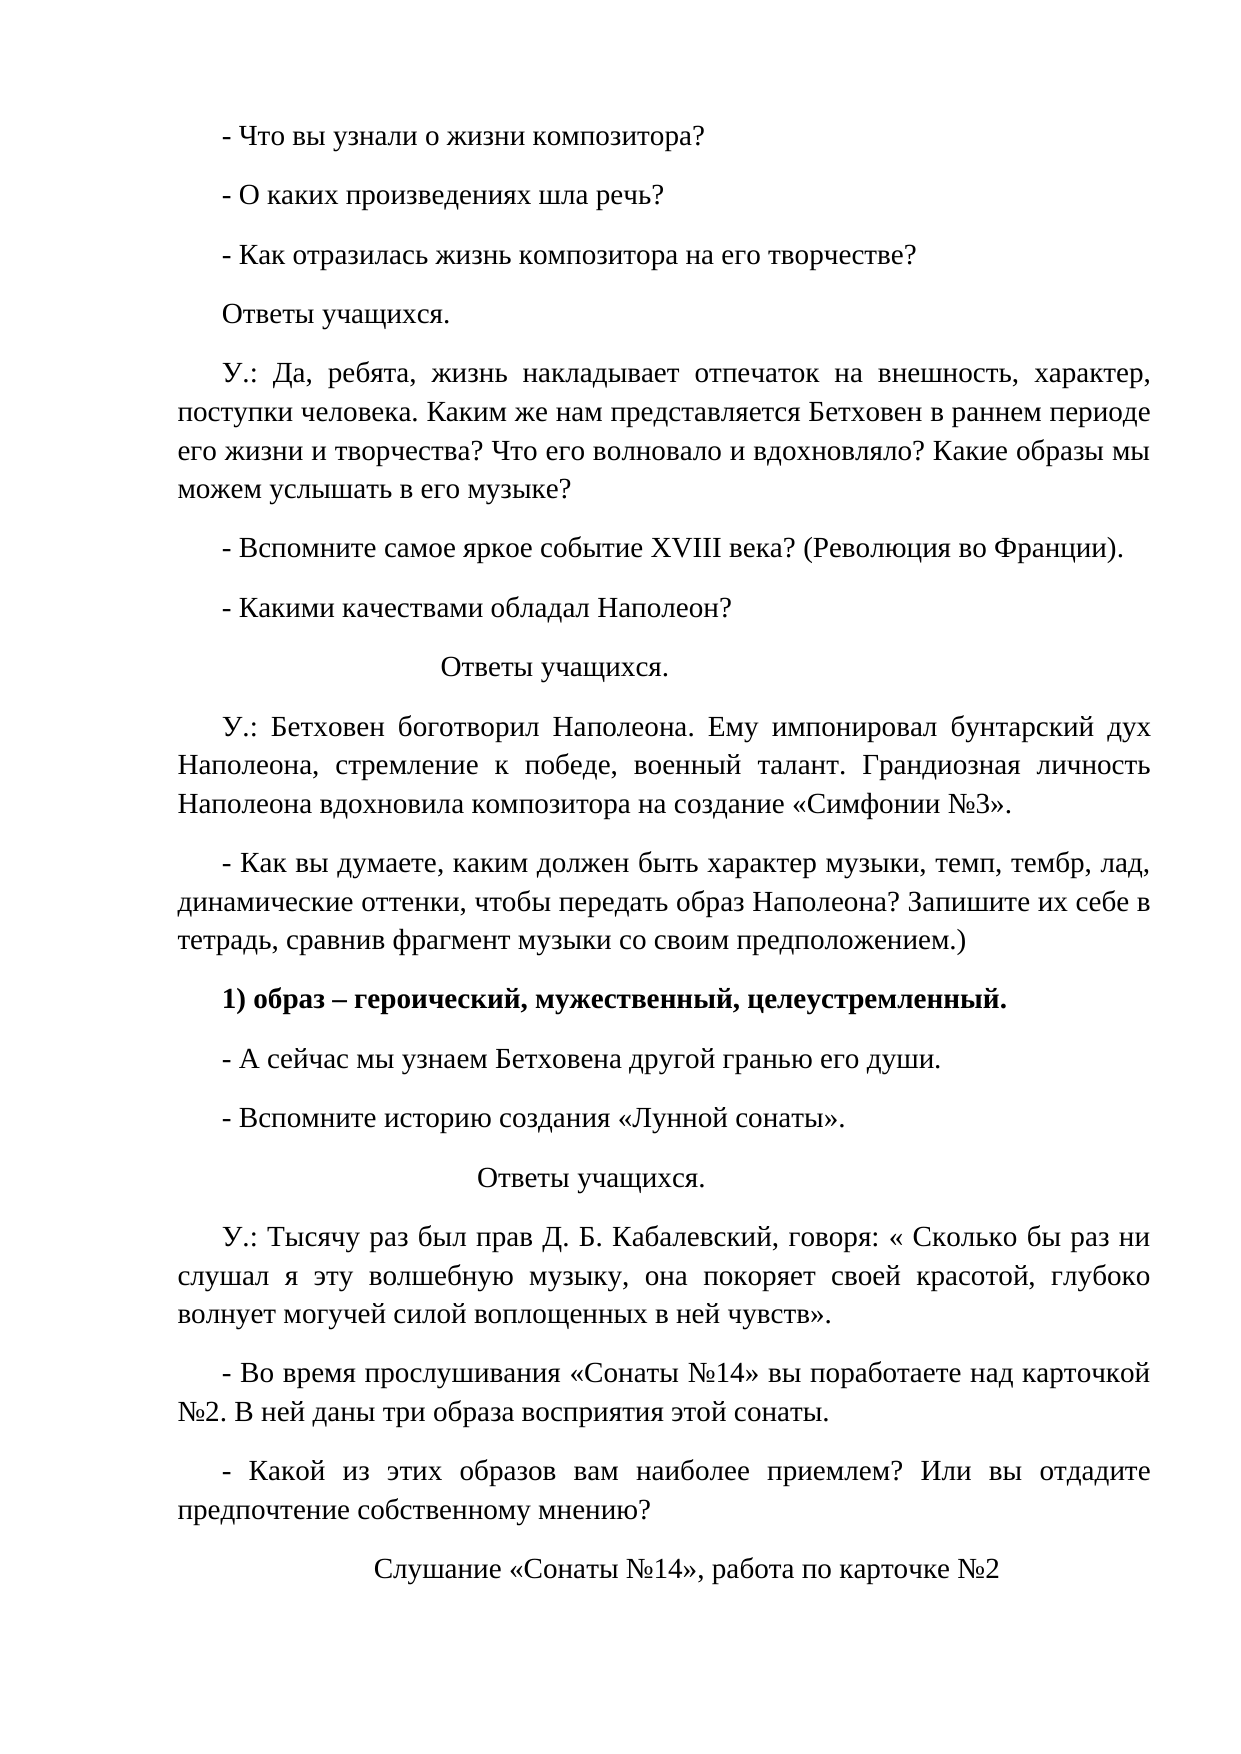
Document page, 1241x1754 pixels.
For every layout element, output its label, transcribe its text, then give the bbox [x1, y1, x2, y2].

text - А сейчас мы узнаем Бетховена другой гранью его души. [177, 1041, 1152, 1074]
text - Вспомните историю создания «Лунной сонаты». [177, 1100, 1152, 1134]
text У.: Тысячу раз был прав Д. Б. Кабалевский, говоря: « Сколько бы раз ни слушал я эту волшебную музыку, она покоряет своей красотой, глубоко волнует могучей силой воплощенных в ней чувств». [177, 1219, 1152, 1330]
text Ответы учащихся. [177, 1160, 1152, 1193]
text - Вспомните самое яркое событие XVIII века? (Революция во Франции). [177, 531, 1152, 564]
text 1) образ – героический, мужественный, целеустремленный. [177, 982, 1152, 1015]
text У.: Да, ребята, жизнь накладывает отпечаток на внешность, характер, поступки человека. Каким же нам представляется Бетховен в раннем периоде его жизни и творчества? Что его волновало и вдохновляло? Какие образы мы можем услышать в его музыке? [177, 356, 1152, 505]
text - О каких произведениях шла речь? [177, 177, 1152, 211]
text Ответы учащихся. [177, 296, 1152, 330]
text - Что вы узнали о жизни композитора? [177, 118, 1152, 152]
text Ответы учащихся. [177, 649, 1152, 683]
text Слушание «Сонаты №14», работа по карточке №2 [177, 1551, 1152, 1585]
text У.: Бетховен боготворил Наполеона. Ему импонировал бунтарский дух Наполеона, стремление к победе, военный талант. Грандиозная личность Наполеона вдохновила композитора на создание «Симфонии №3». [177, 709, 1152, 819]
text - Какими качествами обладал Наполеон? [177, 590, 1152, 623]
text - Как вы думаете, каким должен быть характер музыки, темп, тембр, лад, динамические оттенки, чтобы передать образ Наполеона? Запишите их себе в тетрадь, сравнив фрагмент музыки со своим предположением.) [177, 845, 1152, 956]
text - Во время прослушивания «Сонаты №14» вы поработаете над карточкой №2. В ней даны три образа восприятия этой сонаты. [177, 1356, 1152, 1428]
text - Какой из этих образов вам наиболее приемлем? Или вы отдадите предпочтение собственному мнению? [177, 1453, 1152, 1526]
text - Как отразилась жизнь композитора на его творчестве? [177, 237, 1152, 270]
